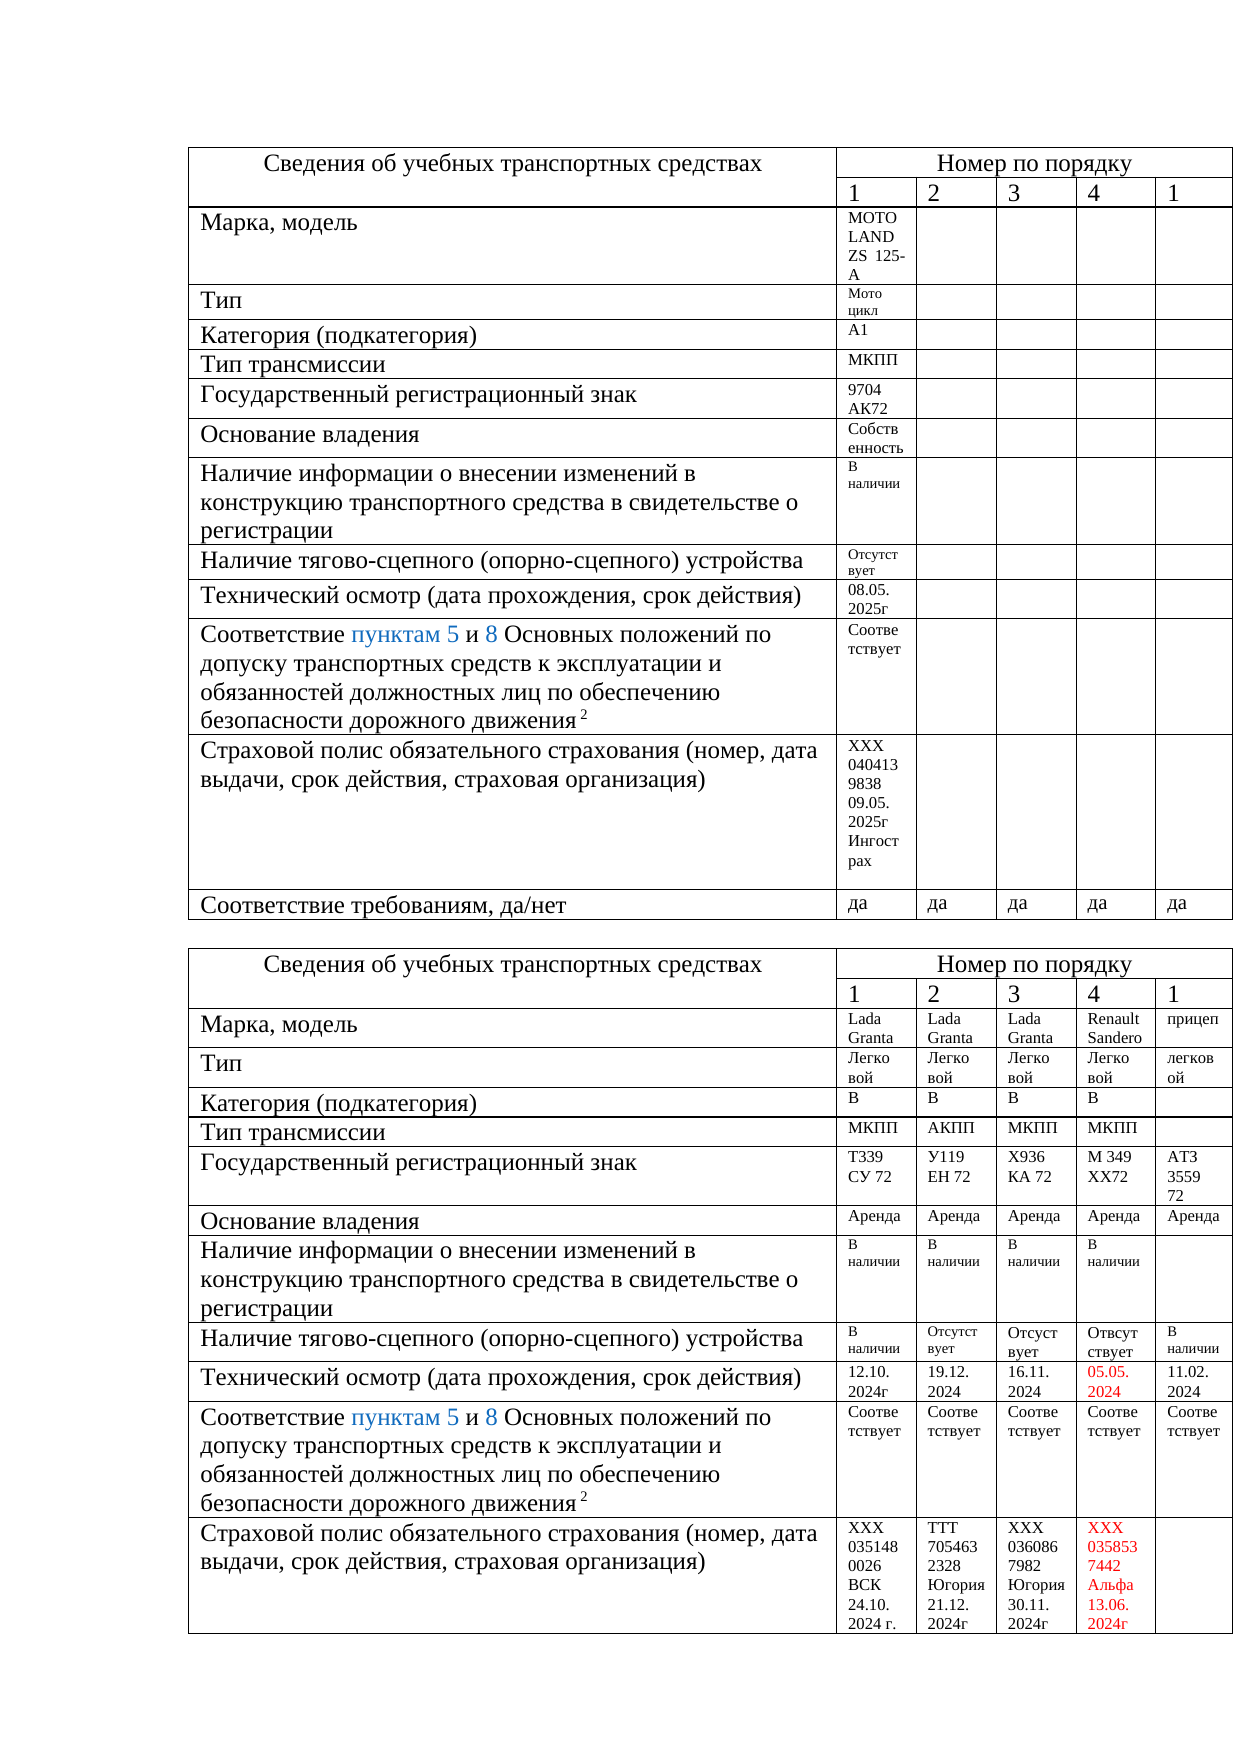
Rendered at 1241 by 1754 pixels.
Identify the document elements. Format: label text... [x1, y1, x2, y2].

table_cell [917, 458, 996, 544]
table_cell Соответствует [837, 1402, 916, 1517]
table_cell прицеп [1156, 1009, 1232, 1047]
table_cell 4 [1077, 979, 1155, 1008]
table_cell 4 [1077, 178, 1155, 206]
table_cell [917, 208, 996, 284]
table_cell Отсутст вует [837, 545, 916, 579]
table_cell Отсутст вует [917, 1323, 996, 1361]
table_cell 2 [917, 178, 996, 206]
table_cell У119 ЕН 72 [917, 1147, 996, 1205]
table_cell 1 [837, 979, 916, 1008]
table_cell Мото цикл [837, 285, 916, 319]
table_cell Х936 КА 72 [997, 1147, 1076, 1205]
table_cell В [1077, 1088, 1155, 1116]
table_cell [997, 320, 1076, 348]
table_cell 9704 АК72 [837, 379, 916, 418]
table_cell Аренда [1077, 1206, 1155, 1234]
table_cell [1156, 458, 1232, 544]
table_cell Марка, модель [189, 208, 836, 284]
table_cell [1156, 285, 1232, 319]
table_cell [917, 379, 996, 418]
table_cell ХХХ 0358537442 Альфа 13.06. 2024г [1077, 1518, 1155, 1633]
table_cell да [997, 890, 1076, 918]
table_cell [997, 379, 1076, 418]
table_cell 3 [997, 178, 1076, 206]
table_cell 19.12. 2024 [917, 1362, 996, 1401]
table_cell В наличии [1077, 1236, 1155, 1322]
table_header Номер по порядку [837, 148, 1232, 177]
table_cell АКПП [917, 1118, 996, 1146]
table_header Сведения об учебных транспортных средствах [189, 949, 836, 1008]
table_cell [1077, 619, 1155, 734]
table_cell В [837, 1088, 916, 1116]
table_cell В [917, 1088, 996, 1116]
table_cell В наличии [837, 458, 916, 544]
table_cell 05.05. 2024 [1077, 1362, 1155, 1401]
table_cell ХХХ 0360867982 Югория 30.11. 2024г [997, 1518, 1076, 1633]
table_cell МКПП [837, 350, 916, 378]
table_cell ХХХ 0351480026 ВСК 24.10. 2024 г. [837, 1518, 916, 1633]
table_cell Легко вой [837, 1048, 916, 1087]
table_cell 16.11. 2024 [997, 1362, 1076, 1401]
table_cell [1077, 208, 1155, 284]
table_cell [917, 285, 996, 319]
table_cell [997, 350, 1076, 378]
table_cell [1156, 350, 1232, 378]
table_cell [917, 350, 996, 378]
table_cell да [1077, 890, 1155, 918]
table_cell 1 [1156, 979, 1232, 1008]
table_cell [1077, 545, 1155, 579]
table_cell [997, 208, 1076, 284]
table_cell [1156, 735, 1232, 889]
table_cell Аренда [1156, 1206, 1232, 1234]
table_cell Государственный регистрационный знак [189, 1147, 836, 1205]
table_cell [1156, 619, 1232, 734]
table_cell Страховой полис обязательного страхования (номер, дата выдачи, срок действия, страховая организация) [189, 735, 836, 889]
table_cell Соответствие требованиям, да/нет [189, 890, 836, 918]
table_cell [997, 545, 1076, 579]
table_cell Государственный регистрационный знак [189, 379, 836, 418]
table_cell [917, 320, 996, 348]
table_cell Наличие тягово-сцепного (опорно-сцепного) устройства [189, 545, 836, 579]
table_cell [1156, 1236, 1232, 1322]
table_cell да [837, 890, 916, 918]
table_cell [997, 580, 1076, 618]
table_cell [1077, 458, 1155, 544]
table_cell МКПП [1077, 1118, 1155, 1146]
table_cell Соответствует [837, 619, 916, 734]
table_cell [1156, 208, 1232, 284]
table_cell Легко вой [997, 1048, 1076, 1087]
table_cell В наличии [837, 1236, 916, 1322]
table_cell 1 [1156, 178, 1232, 206]
table_cell Страховой полис обязательного страхования (номер, дата выдачи, срок действия, страховая организация) [189, 1518, 836, 1633]
table_cell Отсуствует [997, 1323, 1076, 1361]
table_cell МКПП [997, 1118, 1076, 1146]
table_cell Renault Sandero [1077, 1009, 1155, 1047]
table_cell Основание владения [189, 419, 836, 457]
table_cell 3 [997, 979, 1076, 1008]
table_cell [1156, 419, 1232, 457]
table_cell [997, 458, 1076, 544]
table_header Номер по порядку [837, 949, 1232, 978]
table_cell Lada Granta [837, 1009, 916, 1047]
table_cell да [917, 890, 996, 918]
table_cell ХХХ 0404139838 09.05. 2025г Ингострах [837, 735, 916, 889]
table_cell [1077, 285, 1155, 319]
table_cell Аренда [997, 1206, 1076, 1234]
table_cell Наличие информации о внесении изменений в конструкцию транспортного средства в свидетельстве о регистрации [189, 1236, 836, 1322]
table_cell Марка, модель [189, 1009, 836, 1047]
table_cell 11.02. 2024 [1156, 1362, 1232, 1401]
table_cell [1077, 419, 1155, 457]
table_cell [1156, 320, 1232, 348]
table_cell Тип [189, 1048, 836, 1087]
table_cell Соответствие пунктам 5 и 8 Основных положений по допуску транспортных средств к эксплуатации и обязанностей должностных лиц по обеспечению безопасности дорожного движения 2 [189, 619, 836, 734]
table_cell [997, 619, 1076, 734]
table_cell Соответствует [1156, 1402, 1232, 1517]
table_cell [1156, 1118, 1232, 1146]
table_cell Аренда [837, 1206, 916, 1234]
table_cell Соответствует [997, 1402, 1076, 1517]
table_cell [1156, 1088, 1232, 1116]
table_cell М 349 ХХ72 [1077, 1147, 1155, 1205]
table_cell Технический осмотр (дата прохождения, срок действия) [189, 580, 836, 618]
table_cell Наличие информации о внесении изменений в конструкцию транспортного средства в свидетельстве о регистрации [189, 458, 836, 544]
table_cell [1156, 379, 1232, 418]
table_cell Lada Granta [917, 1009, 996, 1047]
table_cell да [1156, 890, 1232, 918]
table_cell Технический осмотр (дата прохождения, срок действия) [189, 1362, 836, 1401]
table_cell В наличии [917, 1236, 996, 1322]
table_cell Соответствует [1077, 1402, 1155, 1517]
table_header Сведения об учебных транспортных средствах [189, 148, 836, 206]
table_cell Тип [189, 285, 836, 319]
table_cell [1156, 545, 1232, 579]
table_cell [917, 735, 996, 889]
table_cell [1077, 320, 1155, 348]
table_cell ТТТ 7054632328 Югория 21.12. 2024г [917, 1518, 996, 1633]
table_cell [997, 285, 1076, 319]
table_cell Соответствует [917, 1402, 996, 1517]
table_cell [997, 419, 1076, 457]
table_cell 08.05. 2025г [837, 580, 916, 618]
table_cell А1 [837, 320, 916, 348]
table_cell 2 [917, 979, 996, 1008]
table_cell Соответствие пунктам 5 и 8 Основных положений по допуску транспортных средств к эксплуатации и обязанностей должностных лиц по обеспечению безопасности дорожного движения 2 [189, 1402, 836, 1517]
table_cell [1156, 580, 1232, 618]
table_cell Т339 СУ 72 [837, 1147, 916, 1205]
table_cell Lada Granta [997, 1009, 1076, 1047]
table_cell Легко вой [917, 1048, 996, 1087]
table_cell Наличие тягово-сцепного (опорно-сцепного) устройства [189, 1323, 836, 1361]
table_cell [917, 545, 996, 579]
table_cell Собственность [837, 419, 916, 457]
table_cell Аренда [917, 1206, 996, 1234]
table_cell [1077, 379, 1155, 418]
table_cell Тип трансмиссии [189, 1118, 836, 1146]
table_cell В наличии [997, 1236, 1076, 1322]
table_cell 12.10. 2024г [837, 1362, 916, 1401]
table_cell [1156, 1518, 1232, 1633]
table_cell [1077, 580, 1155, 618]
table_cell [1077, 350, 1155, 378]
table_cell 1 [837, 178, 916, 206]
table_cell В [997, 1088, 1076, 1116]
table_cell АТЗ 3559 72 [1156, 1147, 1232, 1205]
table_cell Отвсутствует [1077, 1323, 1155, 1361]
table_cell В наличии [837, 1323, 916, 1361]
table_cell В наличии [1156, 1323, 1232, 1361]
table_cell Категория (подкатегория) [189, 1088, 836, 1116]
table_cell легковой [1156, 1048, 1232, 1087]
table_cell [1077, 735, 1155, 889]
table_cell Категория (подкатегория) [189, 320, 836, 348]
table_cell [917, 619, 996, 734]
table_cell Тип трансмиссии [189, 350, 836, 378]
table_cell [917, 419, 996, 457]
table_cell MOTOLAND ZS 125-А [837, 208, 916, 284]
table_cell [997, 735, 1076, 889]
table_cell Легко вой [1077, 1048, 1155, 1087]
table_cell [917, 580, 996, 618]
table_cell Основание владения [189, 1206, 836, 1234]
table_cell МКПП [837, 1118, 916, 1146]
